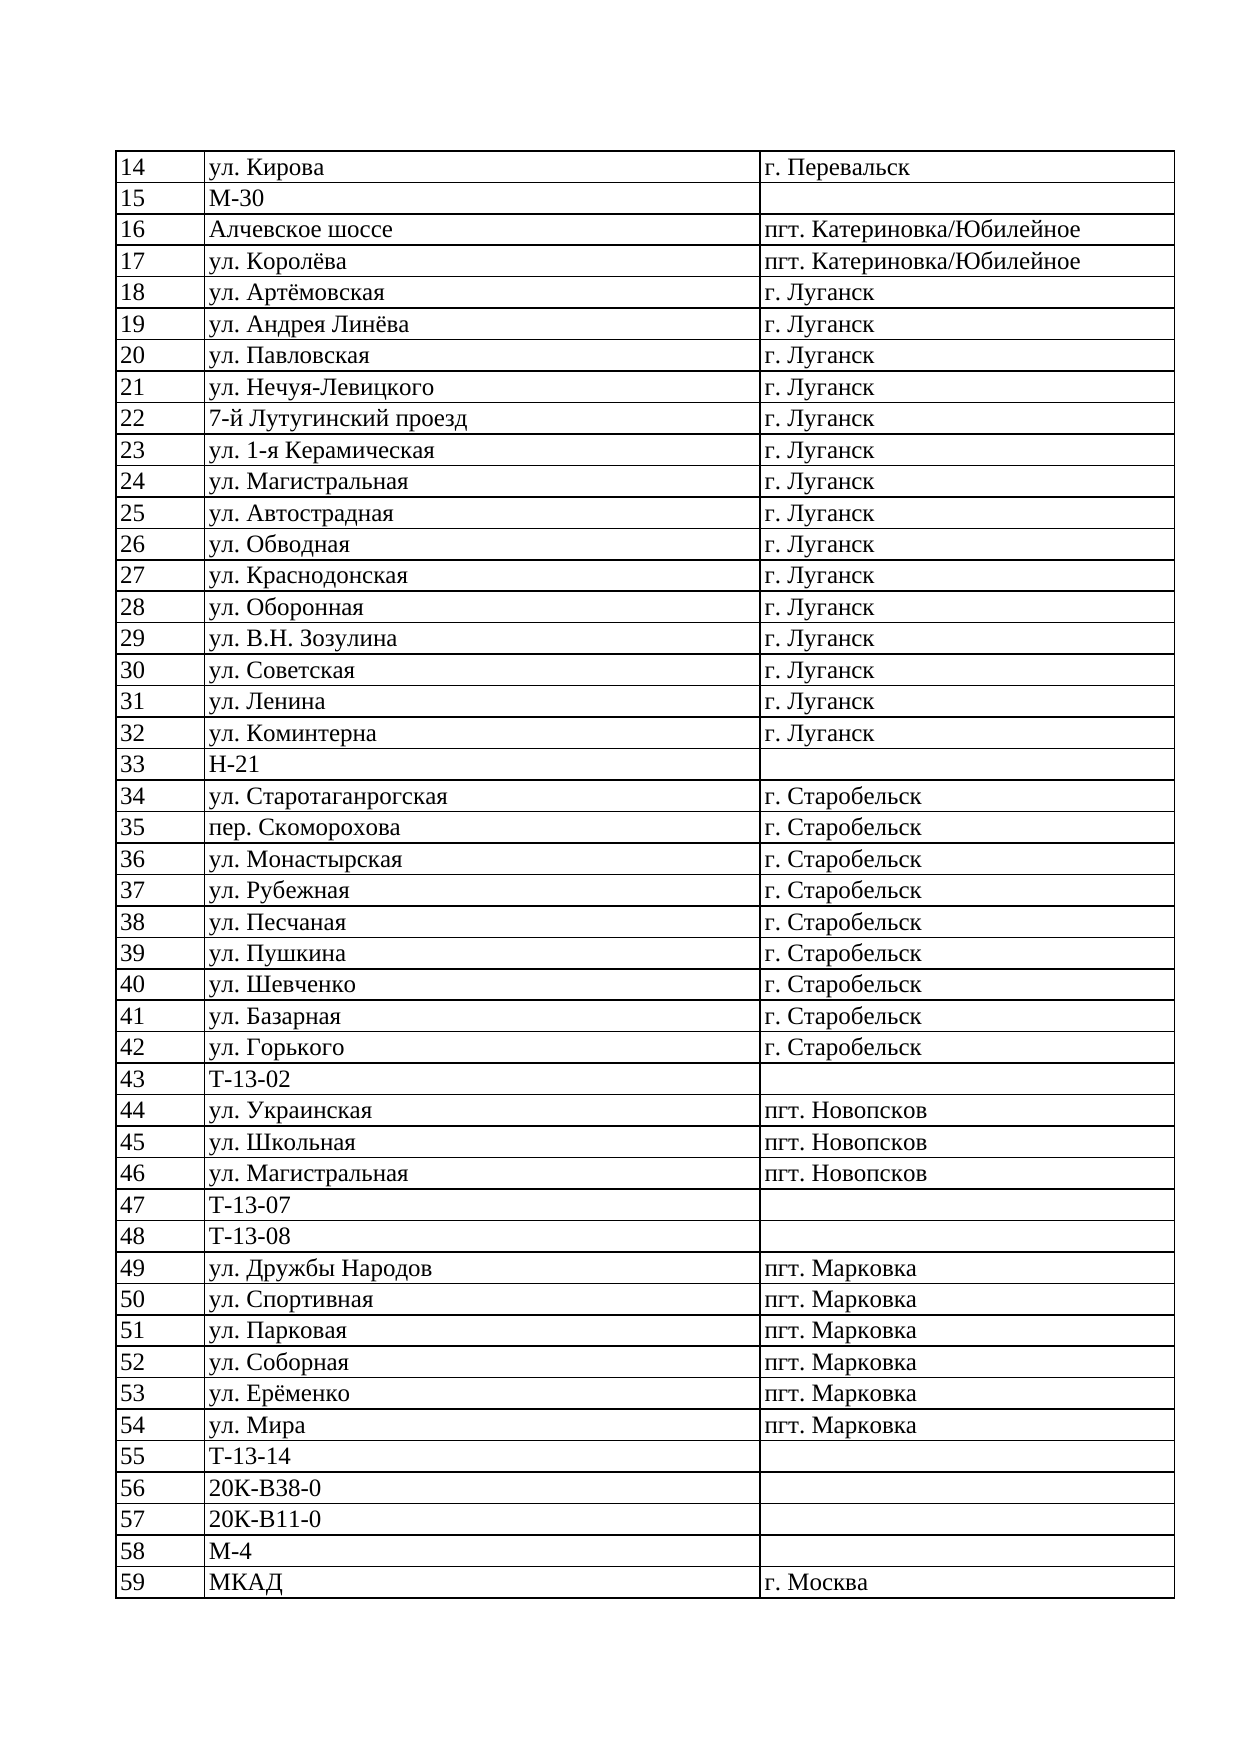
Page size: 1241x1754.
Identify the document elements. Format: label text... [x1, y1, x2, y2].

table_cell ул. Горького [205, 1032, 759, 1062]
table_cell ул. Магистральная [205, 466, 759, 496]
table_cell М-4 [205, 1536, 759, 1566]
table_cell [761, 1064, 1174, 1094]
table_cell г. Луганск [761, 403, 1174, 433]
table_cell 15 [117, 183, 204, 213]
table_cell 27 [117, 561, 204, 590]
table_cell 7-й Лутугинский проезд [205, 403, 759, 433]
table_cell пгт. Марковка [761, 1347, 1174, 1377]
table_cell ул. Магистральная [205, 1158, 759, 1188]
table_cell 38 [117, 907, 204, 936]
table_cell ул. Нечуя-Левицкого [205, 372, 759, 402]
table_cell 16 [117, 215, 204, 244]
table_cell ул. Пушкина [205, 938, 759, 968]
table_cell 24 [117, 466, 204, 496]
table_cell 21 [117, 372, 204, 402]
table_cell Т-13-08 [205, 1221, 759, 1251]
table_cell г. Старобельск [761, 844, 1174, 873]
table_cell 59 [117, 1567, 204, 1597]
table_cell пгт. Марковка [761, 1378, 1174, 1408]
table_cell 29 [117, 623, 204, 653]
table_cell 20К-В38-0 [205, 1473, 759, 1503]
table_cell 52 [117, 1347, 204, 1377]
table_cell 55 [117, 1441, 204, 1471]
table_cell пгт. Марковка [761, 1410, 1174, 1440]
table_cell 57 [117, 1504, 204, 1534]
table_cell ул. Ленина [205, 686, 759, 716]
table_cell 46 [117, 1158, 204, 1188]
table_cell 48 [117, 1221, 204, 1251]
table_cell [761, 183, 1174, 213]
table_cell г. Луганск [761, 340, 1174, 370]
table_cell г. Луганск [761, 435, 1174, 464]
table_cell пгт. Марковка [761, 1284, 1174, 1314]
table_cell ул. 1-я Керамическая [205, 435, 759, 464]
table_cell [761, 1473, 1174, 1503]
table_cell ул. Рубежная [205, 875, 759, 905]
table_cell 50 [117, 1284, 204, 1314]
table_cell ул. Коминтерна [205, 718, 759, 748]
table_cell г. Старобельск [761, 970, 1174, 999]
table_cell ул. Артёмовская [205, 277, 759, 307]
table_cell г. Луганск [761, 277, 1174, 307]
table_cell 25 [117, 498, 204, 527]
table_cell 54 [117, 1410, 204, 1440]
table_cell ул. Песчаная [205, 907, 759, 936]
table_cell г. Луганск [761, 655, 1174, 685]
table_cell пгт. Новопсков [761, 1127, 1174, 1157]
table_cell 43 [117, 1064, 204, 1094]
table_cell 18 [117, 277, 204, 307]
table_cell г. Луганск [761, 372, 1174, 402]
table_cell 58 [117, 1536, 204, 1566]
table_cell [761, 1441, 1174, 1471]
table_cell ул. Спортивная [205, 1284, 759, 1314]
table_cell 44 [117, 1095, 204, 1125]
table_cell г. Старобельск [761, 1032, 1174, 1062]
table_cell ул. Краснодонская [205, 561, 759, 590]
table_cell [761, 1221, 1174, 1251]
table_cell г. Луганск [761, 498, 1174, 527]
table_cell 26 [117, 529, 204, 559]
table_cell 34 [117, 781, 204, 811]
table_cell 32 [117, 718, 204, 748]
table_cell [761, 1504, 1174, 1534]
table_cell ул. Кирова [205, 152, 759, 181]
table_cell ул. Шевченко [205, 970, 759, 999]
table_cell 19 [117, 309, 204, 339]
table_cell г. Луганск [761, 529, 1174, 559]
table_cell ул. Парковая [205, 1316, 759, 1345]
table_cell 41 [117, 1001, 204, 1031]
table_cell ул. Обводная [205, 529, 759, 559]
table_cell 31 [117, 686, 204, 716]
table_cell 14 [117, 152, 204, 181]
table_cell 45 [117, 1127, 204, 1157]
table_cell 37 [117, 875, 204, 905]
table_cell 36 [117, 844, 204, 873]
table_cell ул. В.Н. Зозулина [205, 623, 759, 653]
table_cell пгт. Новопсков [761, 1158, 1174, 1188]
table_cell г. Луганск [761, 592, 1174, 622]
table_cell г. Старобельск [761, 938, 1174, 968]
table_cell г. Луганск [761, 309, 1174, 339]
table_cell ул. Соборная [205, 1347, 759, 1377]
table_cell г. Москва [761, 1567, 1174, 1597]
table_cell ул. Старотаганрогская [205, 781, 759, 811]
table_cell пгт. Катериновка/Юбилейное [761, 246, 1174, 276]
table_cell 30 [117, 655, 204, 685]
table_cell 51 [117, 1316, 204, 1345]
table_cell ул. Ерёменко [205, 1378, 759, 1408]
table_cell ул. Монастырская [205, 844, 759, 873]
table_cell г. Луганск [761, 466, 1174, 496]
table_cell Н-21 [205, 749, 759, 779]
table_cell ул. Школьная [205, 1127, 759, 1157]
table_cell г. Перевальск [761, 152, 1174, 181]
table_cell 22 [117, 403, 204, 433]
table_cell г. Старобельск [761, 907, 1174, 936]
table_cell Алчевское шоссе [205, 215, 759, 244]
table_cell г. Луганск [761, 623, 1174, 653]
table_cell [761, 1536, 1174, 1566]
table_cell М-30 [205, 183, 759, 213]
table_cell ул. Королёва [205, 246, 759, 276]
table_cell Т-13-14 [205, 1441, 759, 1471]
table_cell 33 [117, 749, 204, 779]
table_cell ул. Автострадная [205, 498, 759, 527]
table_cell 47 [117, 1190, 204, 1219]
table_cell 49 [117, 1253, 204, 1282]
table_cell 17 [117, 246, 204, 276]
table_cell 40 [117, 970, 204, 999]
table_cell г. Старобельск [761, 812, 1174, 842]
table_cell 53 [117, 1378, 204, 1408]
table_cell Т-13-02 [205, 1064, 759, 1094]
table_cell Т-13-07 [205, 1190, 759, 1219]
table_cell ул. Павловская [205, 340, 759, 370]
table_cell ул. Оборонная [205, 592, 759, 622]
table_cell г. Луганск [761, 718, 1174, 748]
table_cell г. Старобельск [761, 875, 1174, 905]
table_cell МКАД [205, 1567, 759, 1597]
table_cell [761, 749, 1174, 779]
table_cell ул. Базарная [205, 1001, 759, 1031]
table_cell 23 [117, 435, 204, 464]
table_cell г. Старобельск [761, 1001, 1174, 1031]
table_cell ул. Мира [205, 1410, 759, 1440]
table_cell пгт. Марковка [761, 1316, 1174, 1345]
table_cell 39 [117, 938, 204, 968]
table_cell пгт. Катериновка/Юбилейное [761, 215, 1174, 244]
table_cell 20 [117, 340, 204, 370]
table_cell ул. Украинская [205, 1095, 759, 1125]
table_cell [761, 1190, 1174, 1219]
table_cell 56 [117, 1473, 204, 1503]
table_cell 28 [117, 592, 204, 622]
table_cell г. Луганск [761, 561, 1174, 590]
table_cell г. Старобельск [761, 781, 1174, 811]
table_cell пгт. Марковка [761, 1253, 1174, 1282]
table_cell 35 [117, 812, 204, 842]
table_cell 42 [117, 1032, 204, 1062]
table_cell ул. Дружбы Народов [205, 1253, 759, 1282]
table_cell ул. Советская [205, 655, 759, 685]
table_cell ул. Андрея Линёва [205, 309, 759, 339]
table_cell пер. Скоморохова [205, 812, 759, 842]
table_cell 20К-В11-0 [205, 1504, 759, 1534]
table_cell г. Луганск [761, 686, 1174, 716]
table_cell пгт. Новопсков [761, 1095, 1174, 1125]
